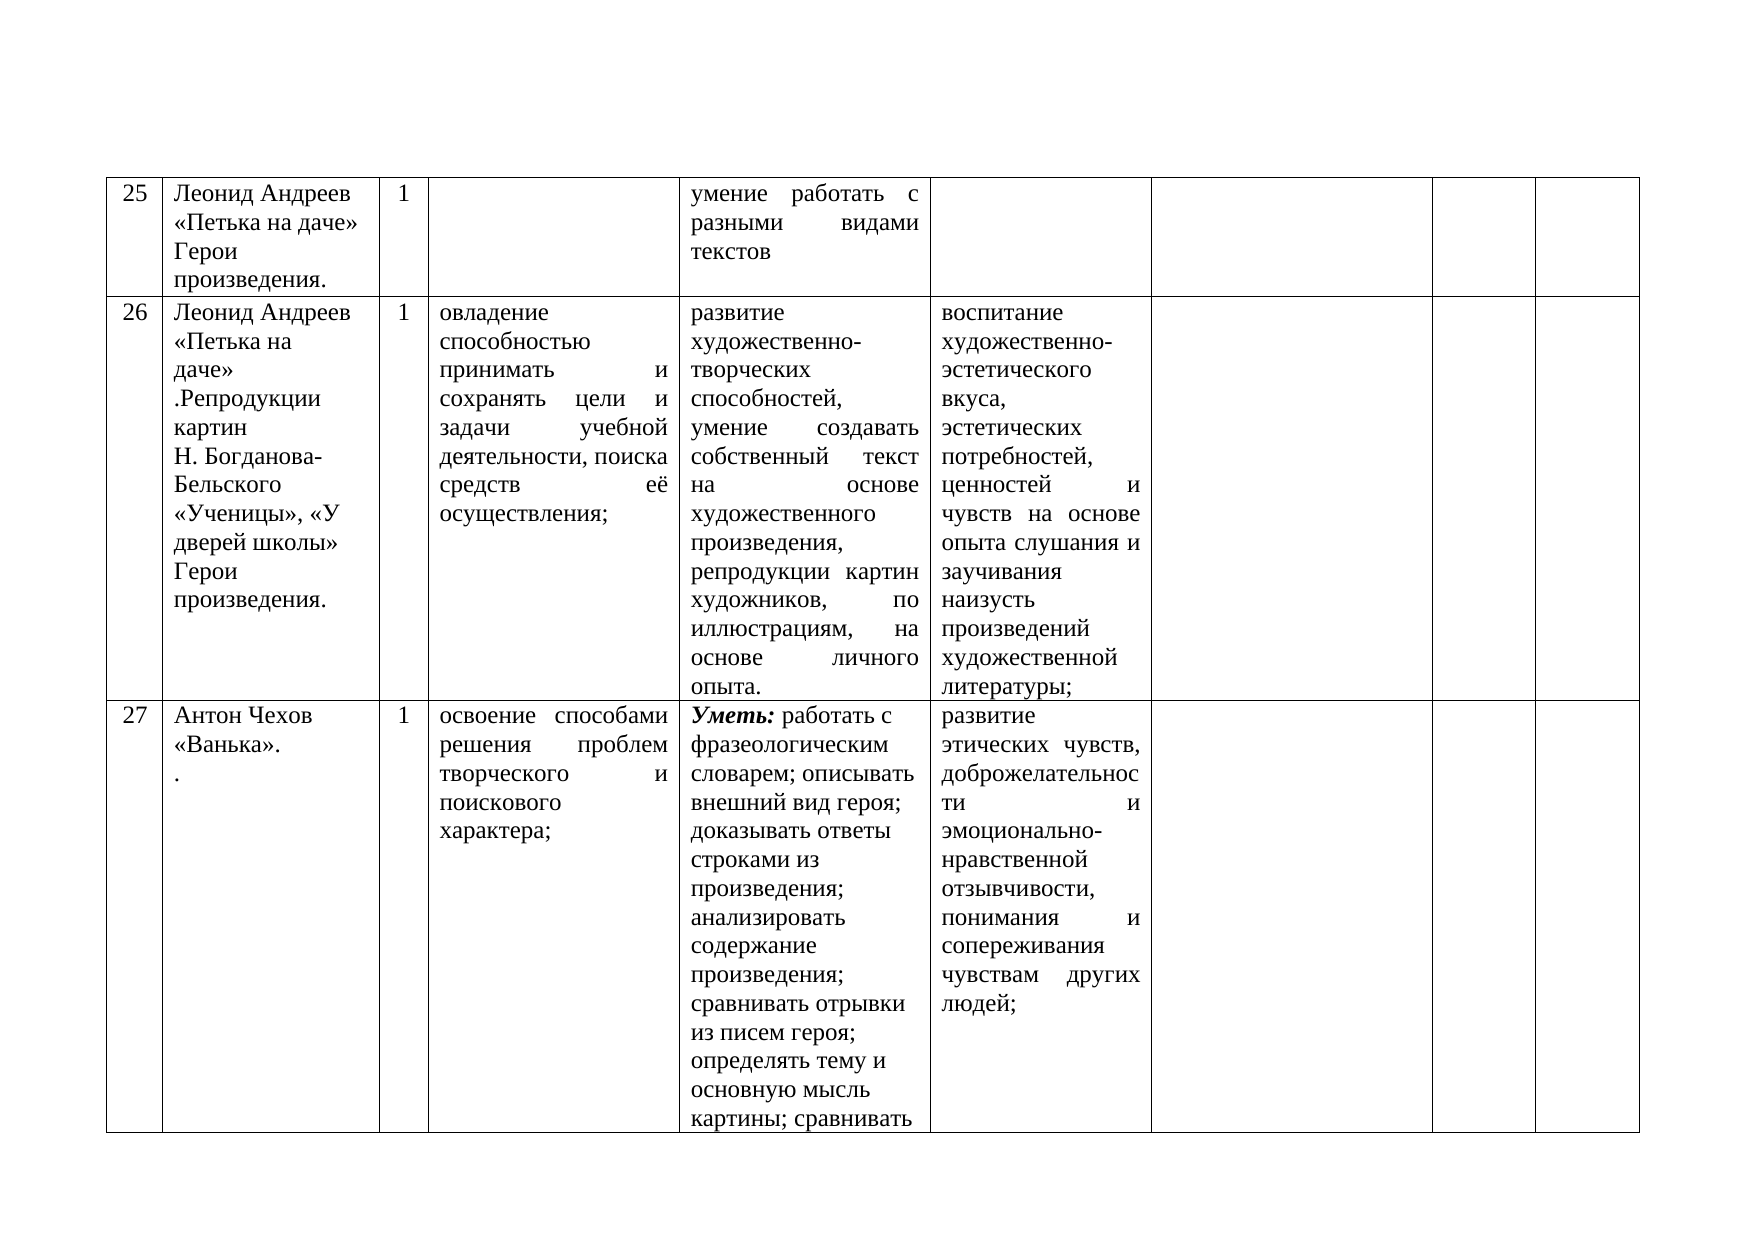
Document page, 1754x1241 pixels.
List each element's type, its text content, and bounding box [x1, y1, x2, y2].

table_cell 1 [380, 178, 428, 296]
table_cell умение работать с разными видами текстов [680, 178, 930, 296]
table_cell [429, 178, 679, 296]
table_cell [680, 701, 930, 1132]
table_cell овладение способностью принимать и сохранять цели и задачи учебной деятельности, поиска средств её осуществления; [429, 297, 679, 699]
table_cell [163, 701, 379, 1132]
table_cell Леонид Андреев «Петька на даче» Герои произведения. [163, 178, 379, 296]
table_cell [1152, 701, 1432, 1132]
table_cell Леонид Андреев «Петька на даче».Репродукции картин Н. Богданова-Бельского «Ученицы», «У дверей школы» Герои произведения. [163, 297, 379, 699]
table_cell [1152, 297, 1432, 699]
table_cell 25 [107, 178, 162, 296]
table_cell 26 [107, 297, 162, 699]
table_cell [931, 178, 1151, 296]
table_cell 1 [380, 297, 428, 699]
table_cell 1 [380, 701, 428, 1132]
table_cell [1152, 178, 1432, 296]
table_cell [1433, 178, 1535, 296]
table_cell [429, 701, 679, 1132]
table_cell [1536, 701, 1639, 1132]
table_cell 27 [107, 701, 162, 1132]
table_cell развитие художественно-творческих способностей, умение создавать собственный текст на основе художественного произведения, репродукции картин художников, по иллюстрациям, на основе личного опыта. [680, 297, 930, 699]
table_cell [1433, 701, 1535, 1132]
table_cell [1536, 178, 1639, 296]
table_cell [1536, 297, 1639, 699]
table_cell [931, 701, 1151, 1132]
table_cell [1433, 297, 1535, 699]
